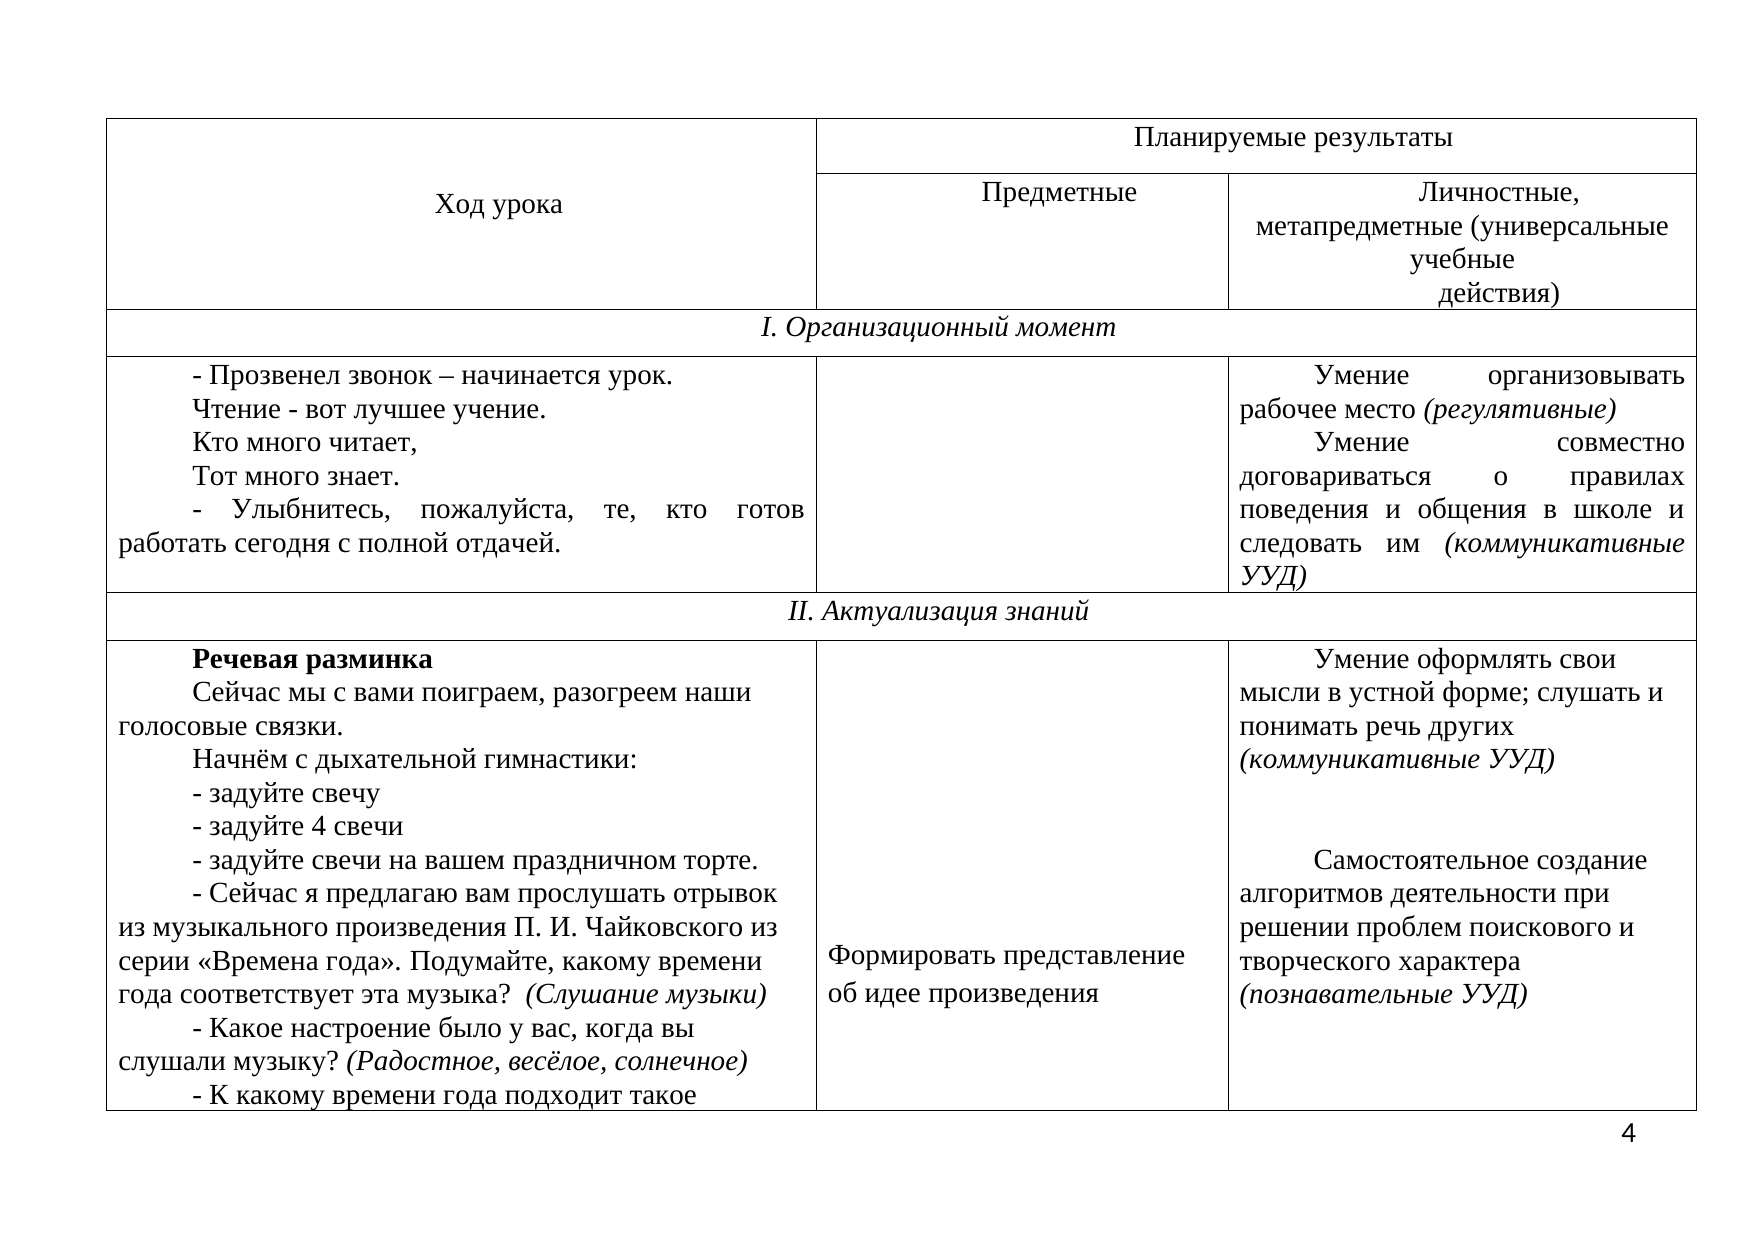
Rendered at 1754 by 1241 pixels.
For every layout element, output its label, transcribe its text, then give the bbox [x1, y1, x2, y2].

table_cell Личностные, метапредметные (универсальные учебные действия) [1229, 174, 1696, 308]
table_cell Умение организовывать рабочее место (регулятивные) Умение совместно договариваться о правилах поведения и общения в школе и следовать им (коммуникативные УУД) [1229, 357, 1696, 592]
table_cell - Прозвенел звонок – начинается урок. Чтение - вот лучшее учение. Кто много читает, Тот много знает. - Улыбнитесь, пожалуйста, те, кто готов работать сегодня с полной отдачей. [107, 357, 816, 592]
table_cell II. Актуализация знаний [107, 593, 1696, 640]
table_header Ход урока [107, 119, 816, 308]
table_cell I. Организационный момент [107, 310, 1696, 356]
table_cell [817, 641, 1228, 1110]
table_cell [107, 641, 816, 1110]
table_cell Предметные [817, 174, 1228, 308]
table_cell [1229, 641, 1696, 1110]
table_cell [817, 357, 1228, 592]
table_header Планируемые результаты [817, 119, 1696, 173]
